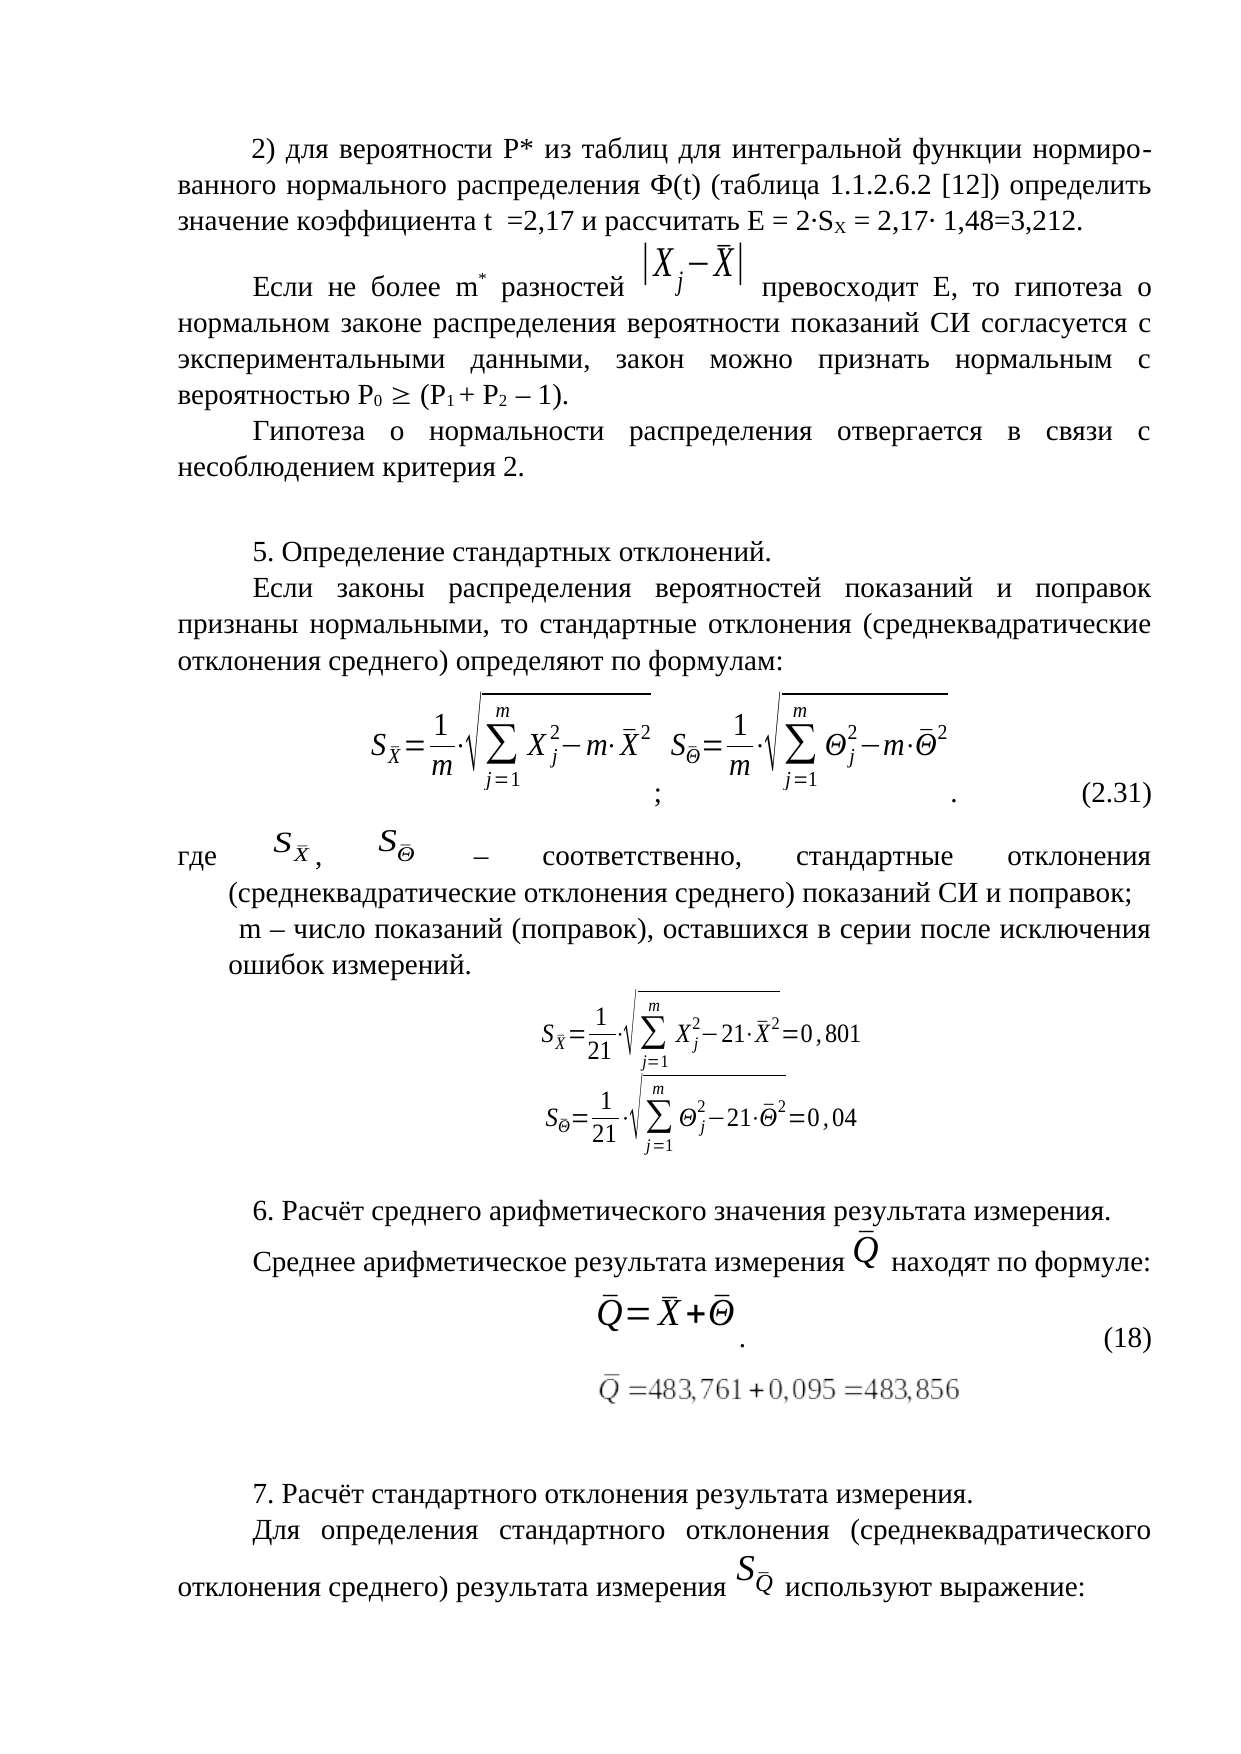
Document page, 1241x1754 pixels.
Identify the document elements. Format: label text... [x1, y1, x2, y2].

text Среднее арифметическое результата измерения находят по формуле: [177, 1229, 1152, 1277]
text 5. Определение стандартных отклонений. [177, 534, 1152, 568]
text 2) для вероятности Р* из таблиц для интегральной функции нормированного нормального распределения Ф(t) (таблица 1.1.2.6.2 [12]) определить значение коэффициента t =2,17 и рассчитать Е = 2∙SX = 2,17∙ 1,48=3,212. [177, 131, 1152, 237]
text ; . (2.31) [177, 691, 1152, 808]
text Если не более m* разностей превосходит Е, то гипотеза о нормальном законе распределения вероятности показаний СИ согласуется с экспериментальными данными, закон можно признать нормальным с вероятностью Р0 (Р1 + Р2 – 1). [177, 240, 1152, 411]
text 7. Расчёт стандартного отклонения результата измерения. [177, 1476, 1152, 1509]
text Если законы распределения вероятностей показаний и поправок признаны нормальными, то стандартные отклонения (среднеквадратические отклонения среднего) определяют по формулам: [177, 570, 1152, 676]
text где , – соответственно, стандартные отклонения (среднеквадратические отклонения среднего) показаний СИ и поправок; [177, 824, 1152, 908]
text m – число показаний (поправок), оставшихся в серии после исключения ошибок измерений. [177, 911, 1152, 981]
text Для определения стандартного отклонения (среднеквадратического отклонения среднего) результата измерения используют выражение: [177, 1512, 1152, 1603]
text Гипотеза о нормальности распределения отвергается в связи с несоблюдением критерия 2. [177, 413, 1152, 483]
text 6. Расчёт среднего арифметического значения результата измерения. [177, 1193, 1152, 1226]
text . (18) [177, 1292, 1152, 1353]
